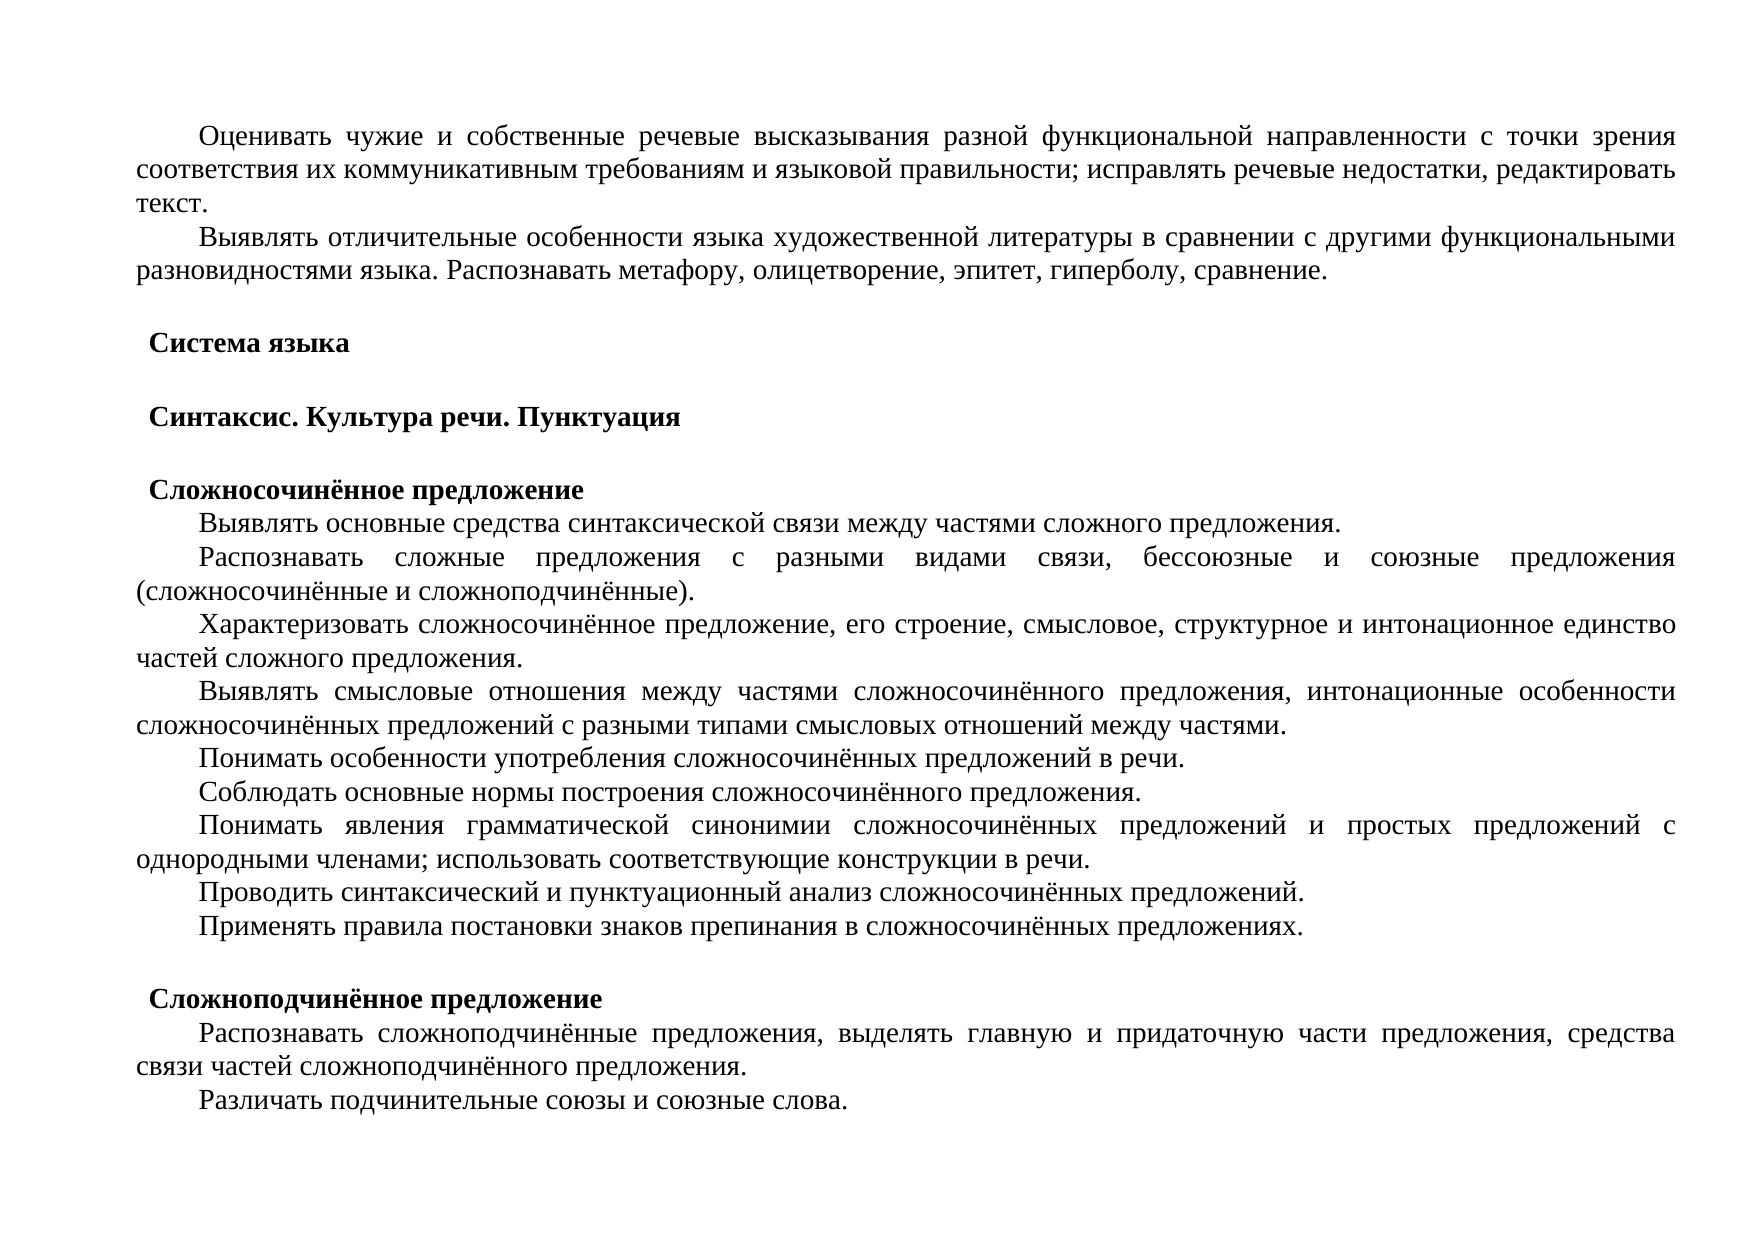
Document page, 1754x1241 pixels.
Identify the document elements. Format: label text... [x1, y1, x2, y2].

text Различать подчинительные союзы и союзные слова. [136, 1082, 1677, 1115]
text Понимать особенности употребления сложносочинённых предложений в речи. [136, 740, 1677, 774]
text Проводить синтаксический и пунктуационный анализ сложносочинённых предложений. [136, 874, 1677, 908]
text Распознавать сложные предложения с разными видами связи, бессоюзные и союзные предложения (сложносочинённые и сложноподчинённые). [136, 539, 1677, 606]
text Система языка [148, 326, 1677, 359]
text Распознавать сложноподчинённые предложения, выделять главную и придаточную части предложения, средства связи частей сложноподчинённого предложения. [136, 1015, 1677, 1082]
text Характеризовать сложносочинённое предложение, его строение, смысловое, структурное и интонационное единство частей сложного предложения. [136, 606, 1677, 673]
text Cинтаксис. Культура речи. Пунктуация [148, 399, 1677, 432]
text Применять правила постановки знаков препинания в сложносочинённых предложениях. [136, 908, 1677, 942]
text Выявлять отличительные особенности языка художественной литературы в сравнении с другими функциональными разновидностями языка. Распознавать метафору, олицетворение, эпитет, гиперболу, сравнение. [136, 219, 1677, 286]
text Оценивать чужие и собственные речевые высказывания разной функциональной направленности с точки зрения соответствия их коммуникативным требованиям и языковой правильности; исправлять речевые недостатки, редактировать текст. [136, 118, 1677, 219]
text Соблюдать основные нормы построения сложносочинённого предложения. [136, 774, 1677, 807]
text Выявлять смысловые отношения между частями сложносочинённого предложения, интонационные особенности сложносочинённых предложений с разными типами смысловых отношений между частями. [136, 673, 1677, 740]
text Сложносочинённое предложение [148, 472, 1677, 506]
text Сложноподчинённое предложение [148, 981, 1677, 1015]
text Понимать явления грамматической синонимии сложносочинённых предложений и простых предложений с однородными членами; использовать соответствующие конструкции в речи. [136, 807, 1677, 874]
text Выявлять основные средства синтаксической связи между частями сложного предложения. [136, 506, 1677, 539]
